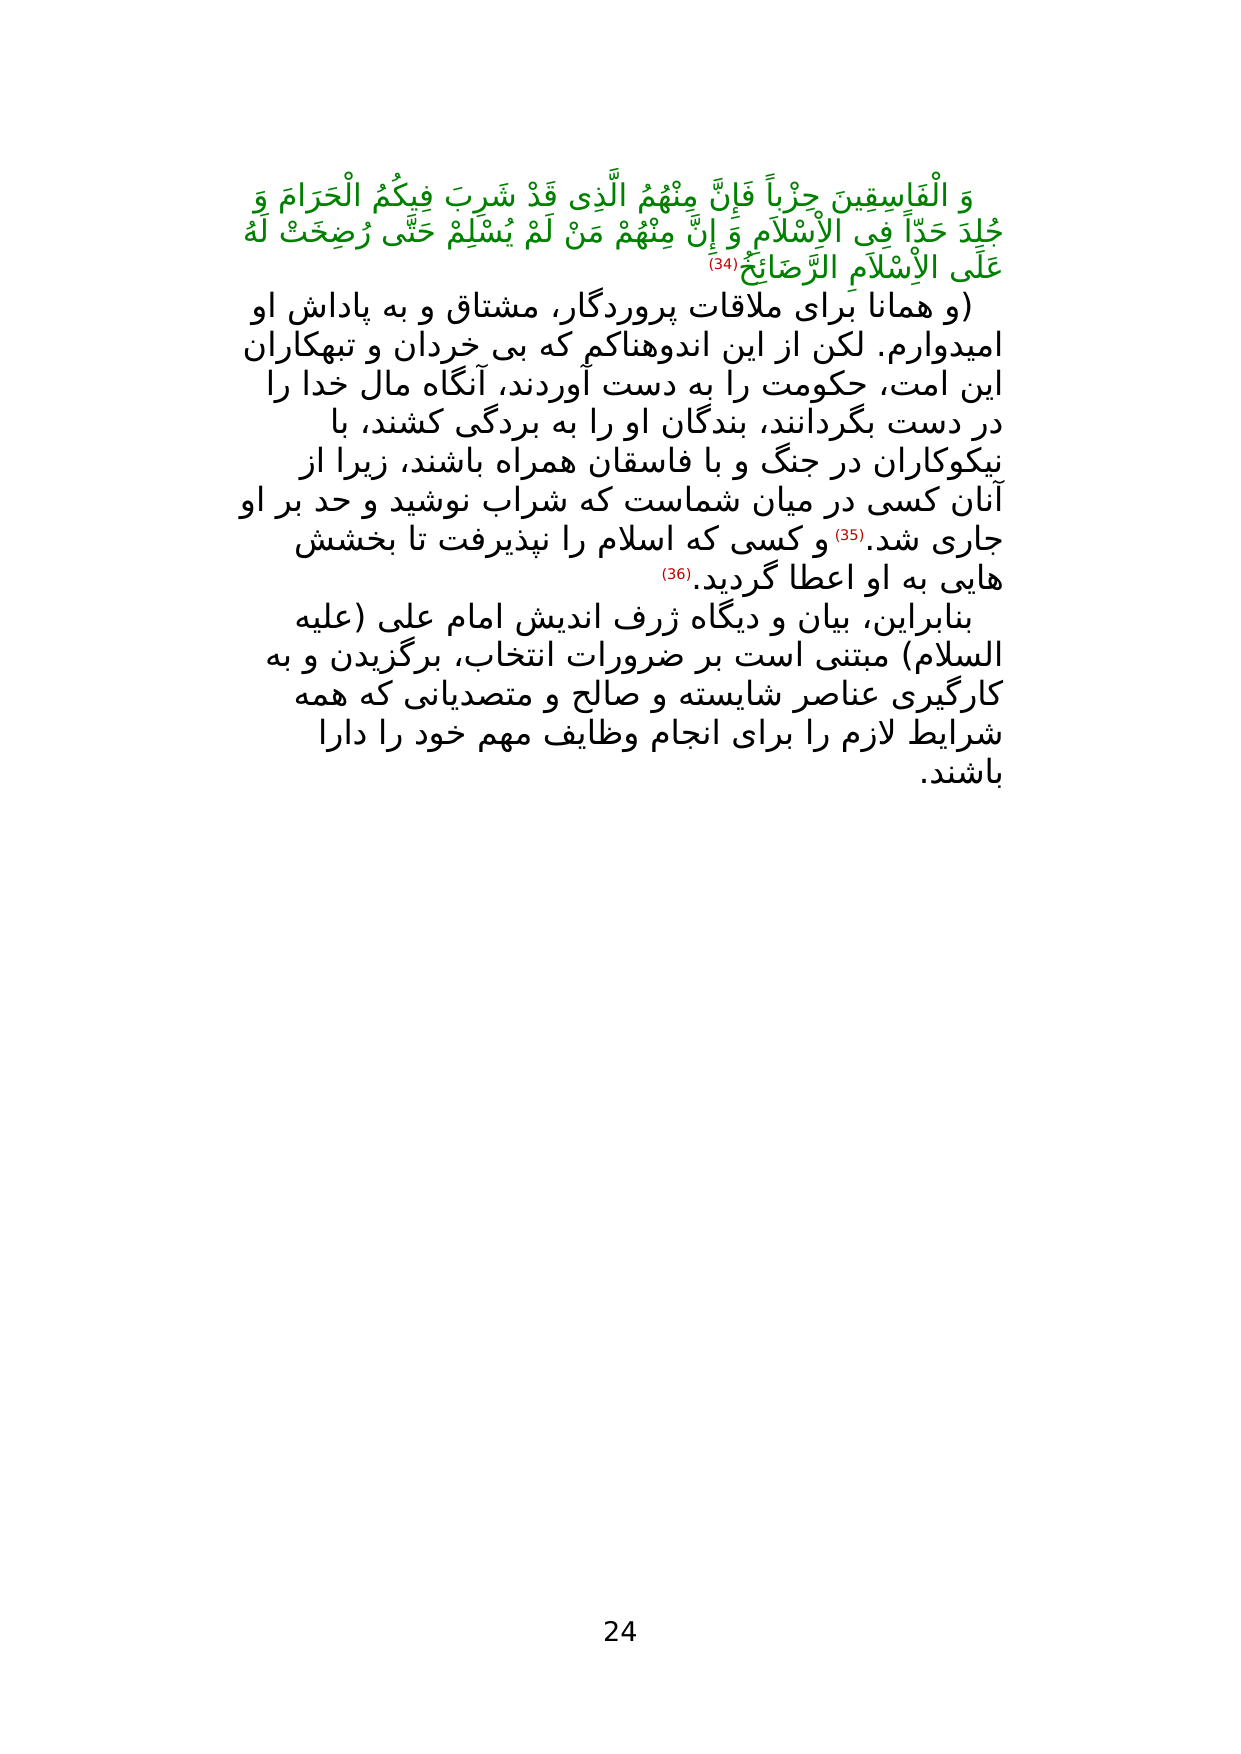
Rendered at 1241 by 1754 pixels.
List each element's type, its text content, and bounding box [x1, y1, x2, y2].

text (و همانا برای ملاقات پروردگار، مشتاق و به پاداش او امیدوارم. لکن از این اندوهناکم که بی خردان و تبهکاران این امت، حکومت را به دست آوردند، آنگاه مال خدا را در دست بگردانند، بندگان او را به بردگی کشند، با نیکوکاران در جنگ و با فاسقان همراه باشند، زیرا از آنان کسی در میان شماست که شراب نوشید و حد بر او جاری شد.(35) و کسی که اسلام را نپذیرفت تا بخشش هایی به او اعطا گردید.(36) [236, 286, 1004, 597]
text بنابراین، بیان و دیگاه ژرف اندیش امام علی (علیه السلام) مبتنی است بر ضرورات انتخاب، برگزیدن و به کارگیری عناصر شایسته و صالح و متصدیانی که همه شرایط لازم را برای انجام وظایف مهم خود را دارا باشند. [236, 597, 1004, 791]
text وَ الْفَاسِقِینَ حِزْباً فَإِنَّ مِنْهُمُ الَّذِی قَدْ شَرِبَ فِیکُمُ الْحَرَامَ وَ جُلِدَ حَدّاً فِی الاِْسْلاَمِ وَ إِنَّ مِنْهُمْ مَنْ لَمْ یُسْلِمْ حَتَّی رُضِخَتْ لَهُ عَلَی الاِْسْلاَمِ الرَّضَائِخُ(34) [236, 177, 1004, 286]
